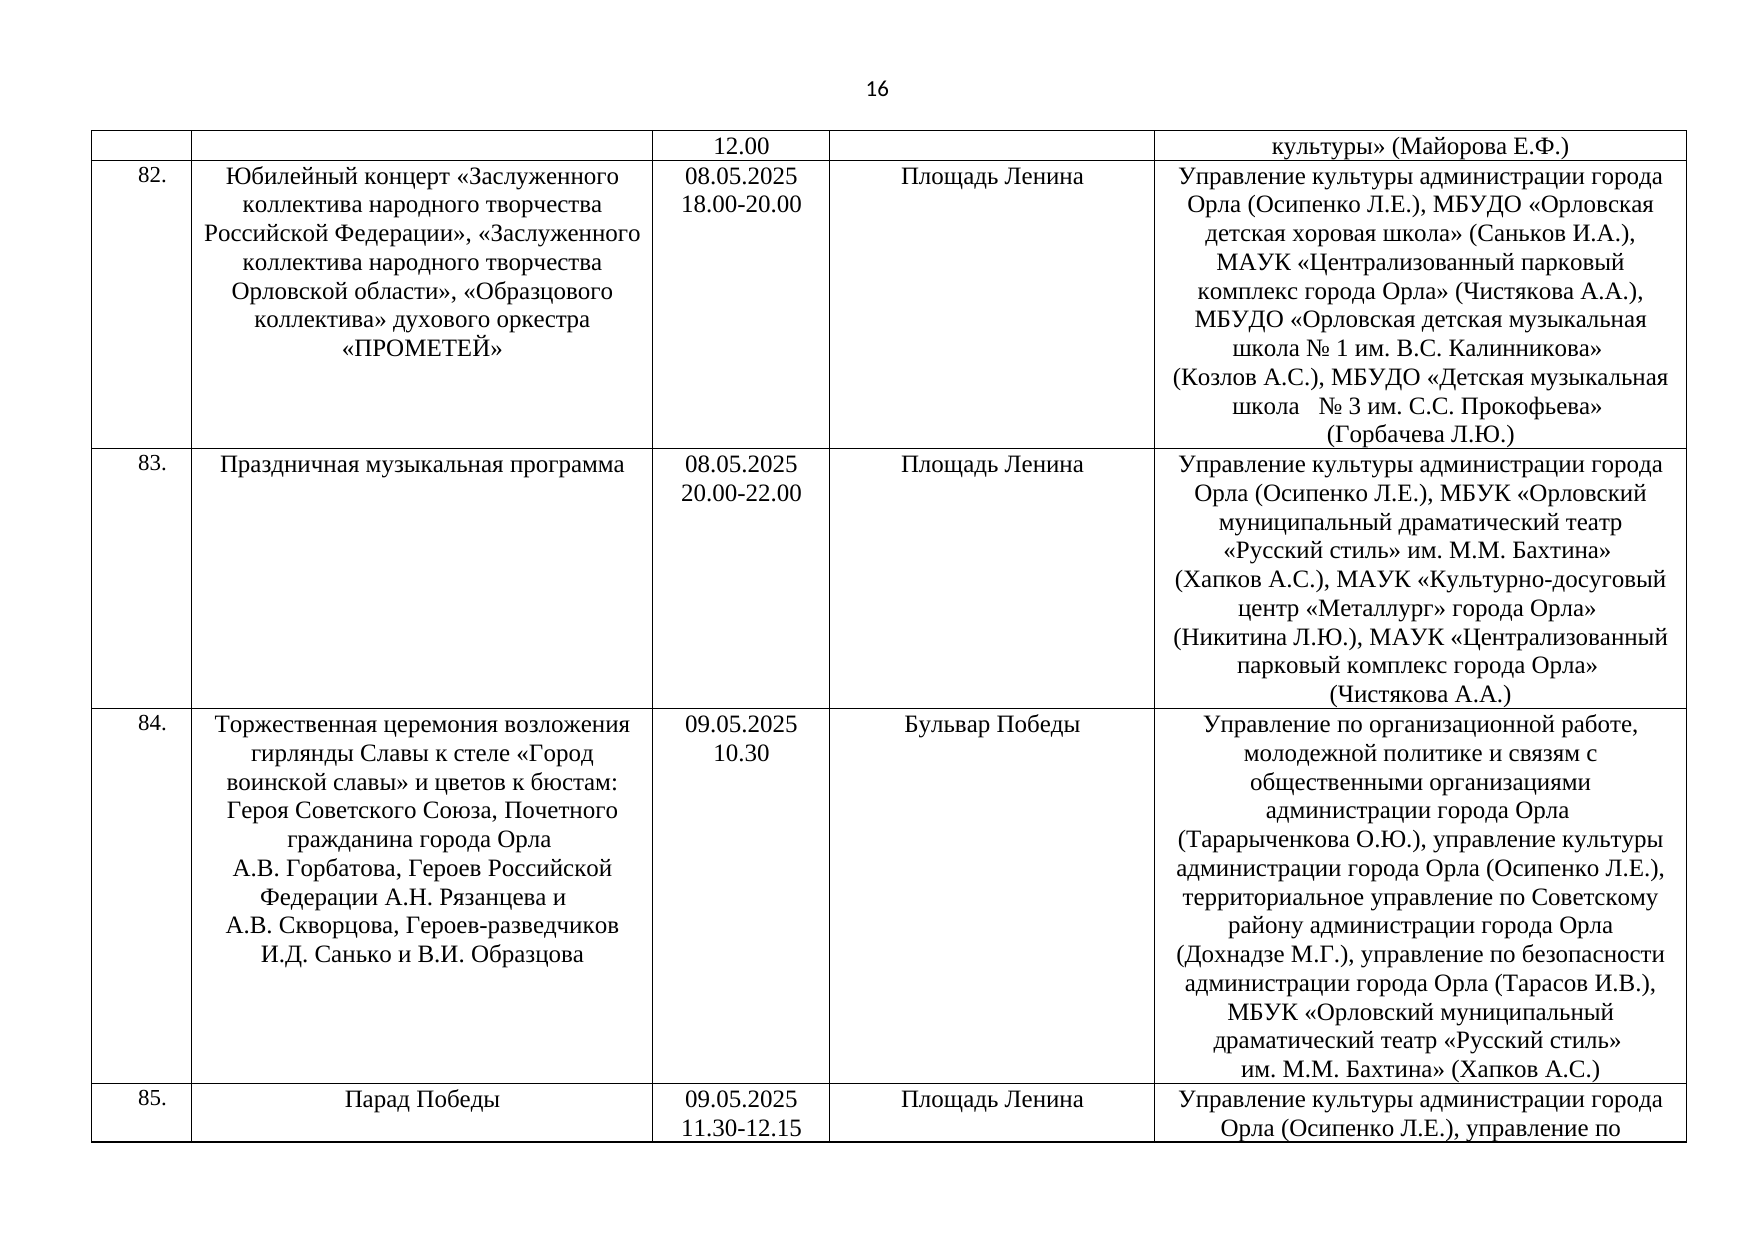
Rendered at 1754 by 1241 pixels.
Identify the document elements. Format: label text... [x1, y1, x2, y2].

table_cell [92, 161, 191, 448]
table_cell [653, 1084, 829, 1141]
table_cell Торжественная церемония возложения гирлянды Славы к стеле «Город воинской славы» и цветов к бюстам: Героя Советского Союза, Почетного гражданина города Орла А.В. Горбатова, Героев Российской Федерации А.Н. Рязанцева и А.В. Скворцова, Героев-разведчиков И.Д. Санько и В.И. Образцова [192, 709, 652, 1083]
table_cell Управление культуры администрации города Орла (Осипенко Л.Е.), МБУК «Орловский муниципальный драматический театр «Русский стиль» им. М.М. Бахтина» (Хапков А.С.), МАУК «Культурно-досуговый центр «Металлург» города Орла» (Никитина Л.Ю.), МАУК «Централизованный парковый комплекс города Орла» (Чистякова А.А.) [1155, 449, 1686, 708]
table_cell 08.05.2025 18.00-20.00 [653, 161, 829, 448]
table_cell Управление культуры администрации города Орла (Осипенко Л.Е.), МБУДО «Орловская детская хоровая школа» (Саньков И.А.), МАУК «Централизованный парковый комплекс города Орла» (Чистякова А.А.), МБУДО «Орловская детская музыкальная школа № 1 им. В.С. Калинникова» (Козлов А.С.), МБУДО «Детская музыкальная школа № 3 им. С.С. Прокофьева» (Горбачева Л.Ю.) [1155, 161, 1686, 448]
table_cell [1155, 1084, 1686, 1141]
table_cell Юбилейный концерт «Заслуженного коллектива народного творчества Российской Федерации», «Заслуженного коллектива народного творчества Орловской области», «Образцового коллектива» духового оркестра «ПРОМЕТЕЙ» [192, 161, 652, 448]
table_cell Управление по организационной работе, молодежной политике и связям с общественными организациями администрации города Орла (Тарарыченкова О.Ю.), управление культуры администрации города Орла (Осипенко Л.Е.), территориальное управление по Советскому району администрации города Орла (Дохнадзе М.Г.), управление по безопасности администрации города Орла (Тарасов И.В.), МБУК «Орловский муниципальный драматический театр «Русский стиль» им. М.М. Бахтина» (Хапков А.С.) [1155, 709, 1686, 1083]
table_cell Праздничная музыкальная программа [192, 449, 652, 708]
table_cell 11.05.2025 12.00 [653, 131, 829, 160]
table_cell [1155, 131, 1686, 160]
table_cell Площадь Ленина [830, 161, 1154, 448]
table_cell Бульвар Победы [830, 709, 1154, 1083]
table_cell Площадь Ленина [830, 449, 1154, 708]
table_cell [92, 709, 191, 1083]
table_cell 09.05.2025 10.30 [653, 709, 829, 1083]
table_cell Площадь Ленина [830, 1084, 1154, 1141]
table_cell [92, 1084, 191, 1141]
table_cell 08.05.2025 20.00-22.00 [653, 449, 829, 708]
table_cell [92, 449, 191, 708]
table_cell Парад Победы [192, 1084, 652, 1141]
